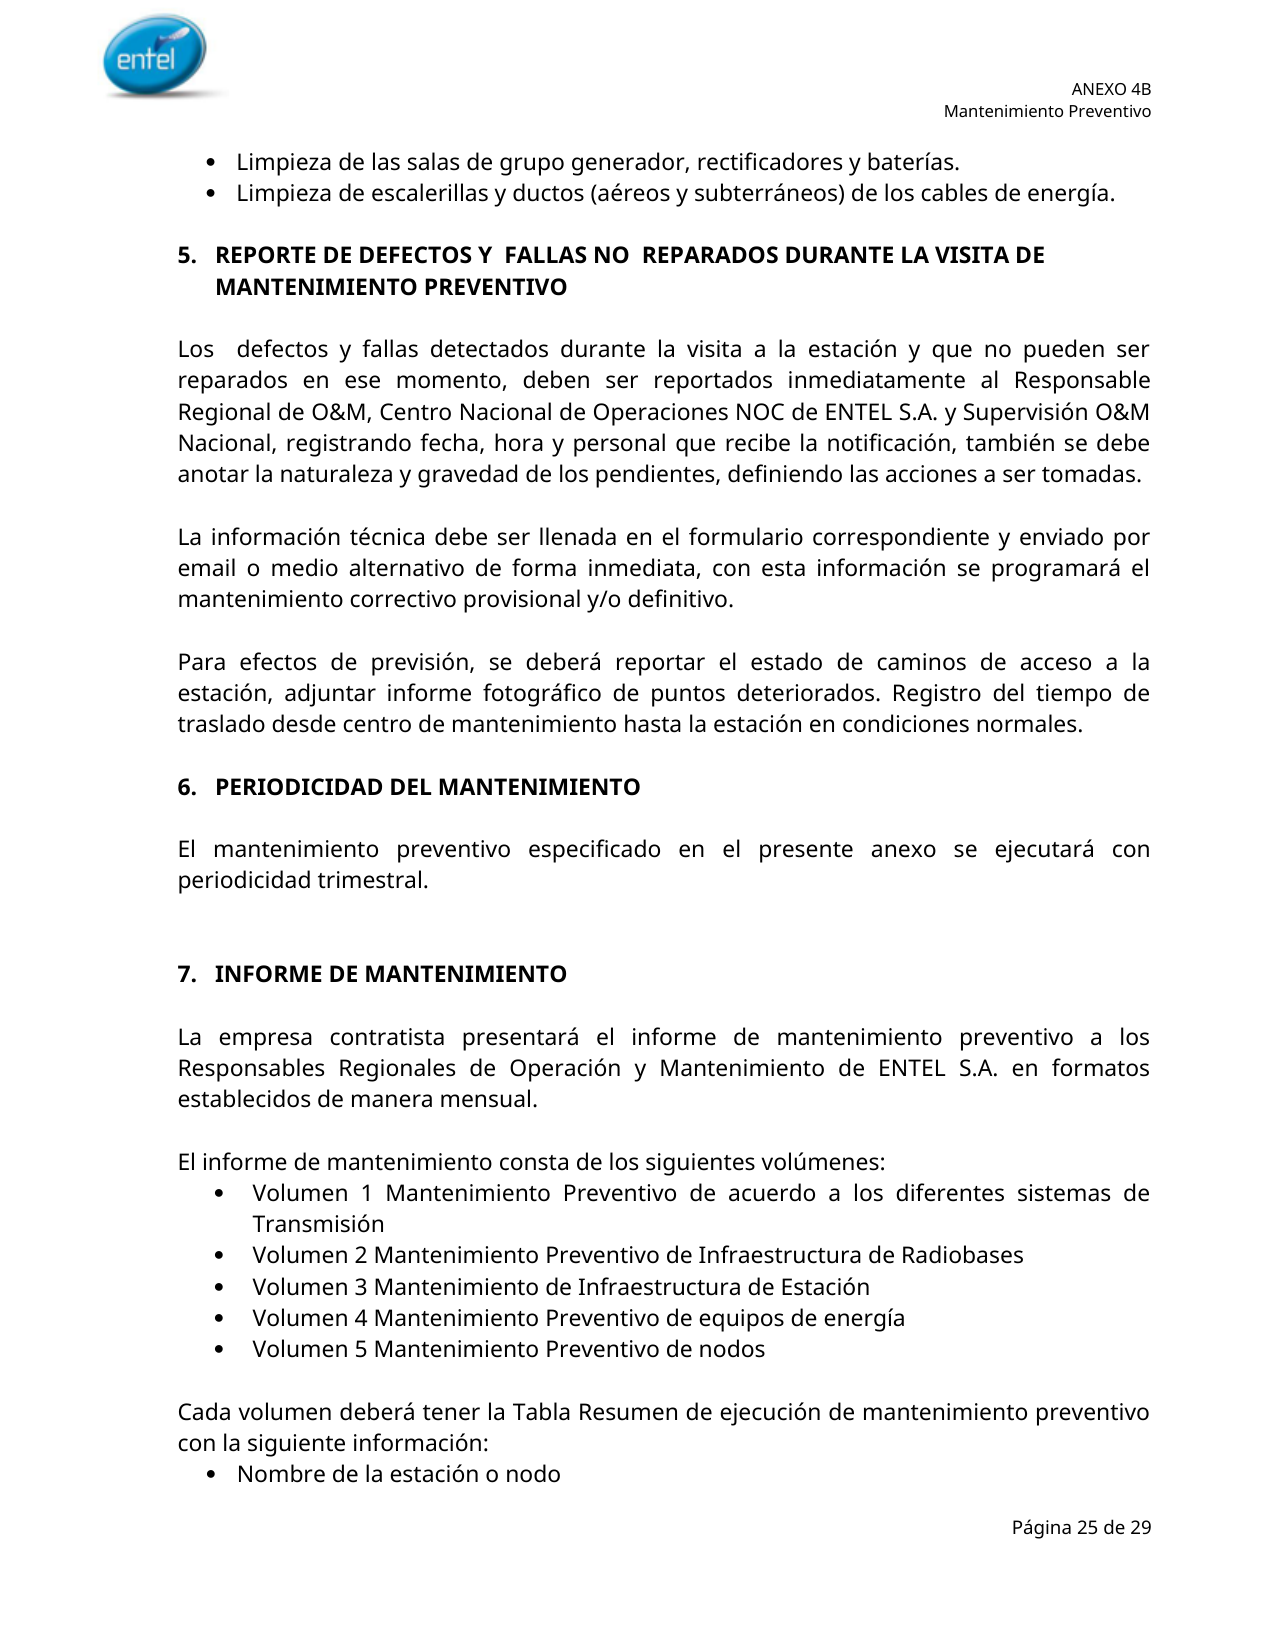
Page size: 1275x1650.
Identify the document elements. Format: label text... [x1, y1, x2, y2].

text La empresa contratista presentará el informe de mantenimiento preventivo a los Responsables Regionales de Operación y Mantenimiento de ENTEL S.A. en formatos establecidos de manera mensual. [177, 1020, 1152, 1114]
subtitle PERIODICIDAD DEL MANTENIMIENTO [177, 770, 1152, 802]
list Volumen 4 Mantenimiento Preventivo de equipos de energía [215, 1302, 1152, 1333]
list Volumen 5 Mantenimiento Preventivo de nodos [215, 1333, 1152, 1364]
text Los defectos y fallas detectados durante la visita a la estación y que no pueden ser reparados en ese momento, deben ser reportados inmediatamente al Responsable Regional de O&M, Centro Nacional de Operaciones NOC de ENTEL S.A. y Supervisión O&M Nacional, registrando fecha, hora y personal que recibe la notificación, también se debe anotar la naturaleza y gravedad de los pendientes, definiendo las acciones a ser tomadas. [177, 333, 1152, 489]
text Para efectos de previsión, se deberá reportar el estado de caminos de acceso a la estación, adjuntar informe fotográfico de puntos deteriorados. Registro del tiempo de traslado desde centro de mantenimiento hasta la estación en condiciones normales. [177, 645, 1152, 739]
list Nombre de la estación o nodo [207, 1458, 1152, 1489]
list Limpieza de las salas de grupo generador, rectificadores y baterías. [207, 145, 1152, 177]
list Volumen 3 Mantenimiento de Infraestructura de Estación [215, 1270, 1152, 1302]
list Volumen 2 Mantenimiento Preventivo de Infraestructura de Radiobases [215, 1239, 1152, 1270]
subtitle Reporte de defectos y fallas no reparados durante la visita de mantenimiento preventivo [177, 239, 1152, 302]
text La información técnica debe ser llenada en el formulario correspondiente y enviado por email o medio alternativo de forma inmediata, con esta información se programará el mantenimiento correctivo provisional y/o definitivo. [177, 520, 1152, 614]
list Limpieza de escalerillas y ductos (aéreos y subterráneos) de los cables de energía. [207, 177, 1152, 208]
list Volumen 1 Mantenimiento Preventivo de acuerdo a los diferentes sistemas de Transmisión [215, 1177, 1152, 1239]
picture [87, 7, 230, 105]
subtitle informe DE MANTENIMIENTO [177, 958, 1152, 989]
text Cada volumen deberá tener la Tabla Resumen de ejecución de mantenimiento preventivo con la siguiente información: [177, 1395, 1152, 1458]
text El informe de mantenimiento consta de los siguientes volúmenes: [177, 1145, 1152, 1177]
text El mantenimiento preventivo especificado en el presente anexo se ejecutará con periodicidad trimestral. [177, 833, 1152, 895]
